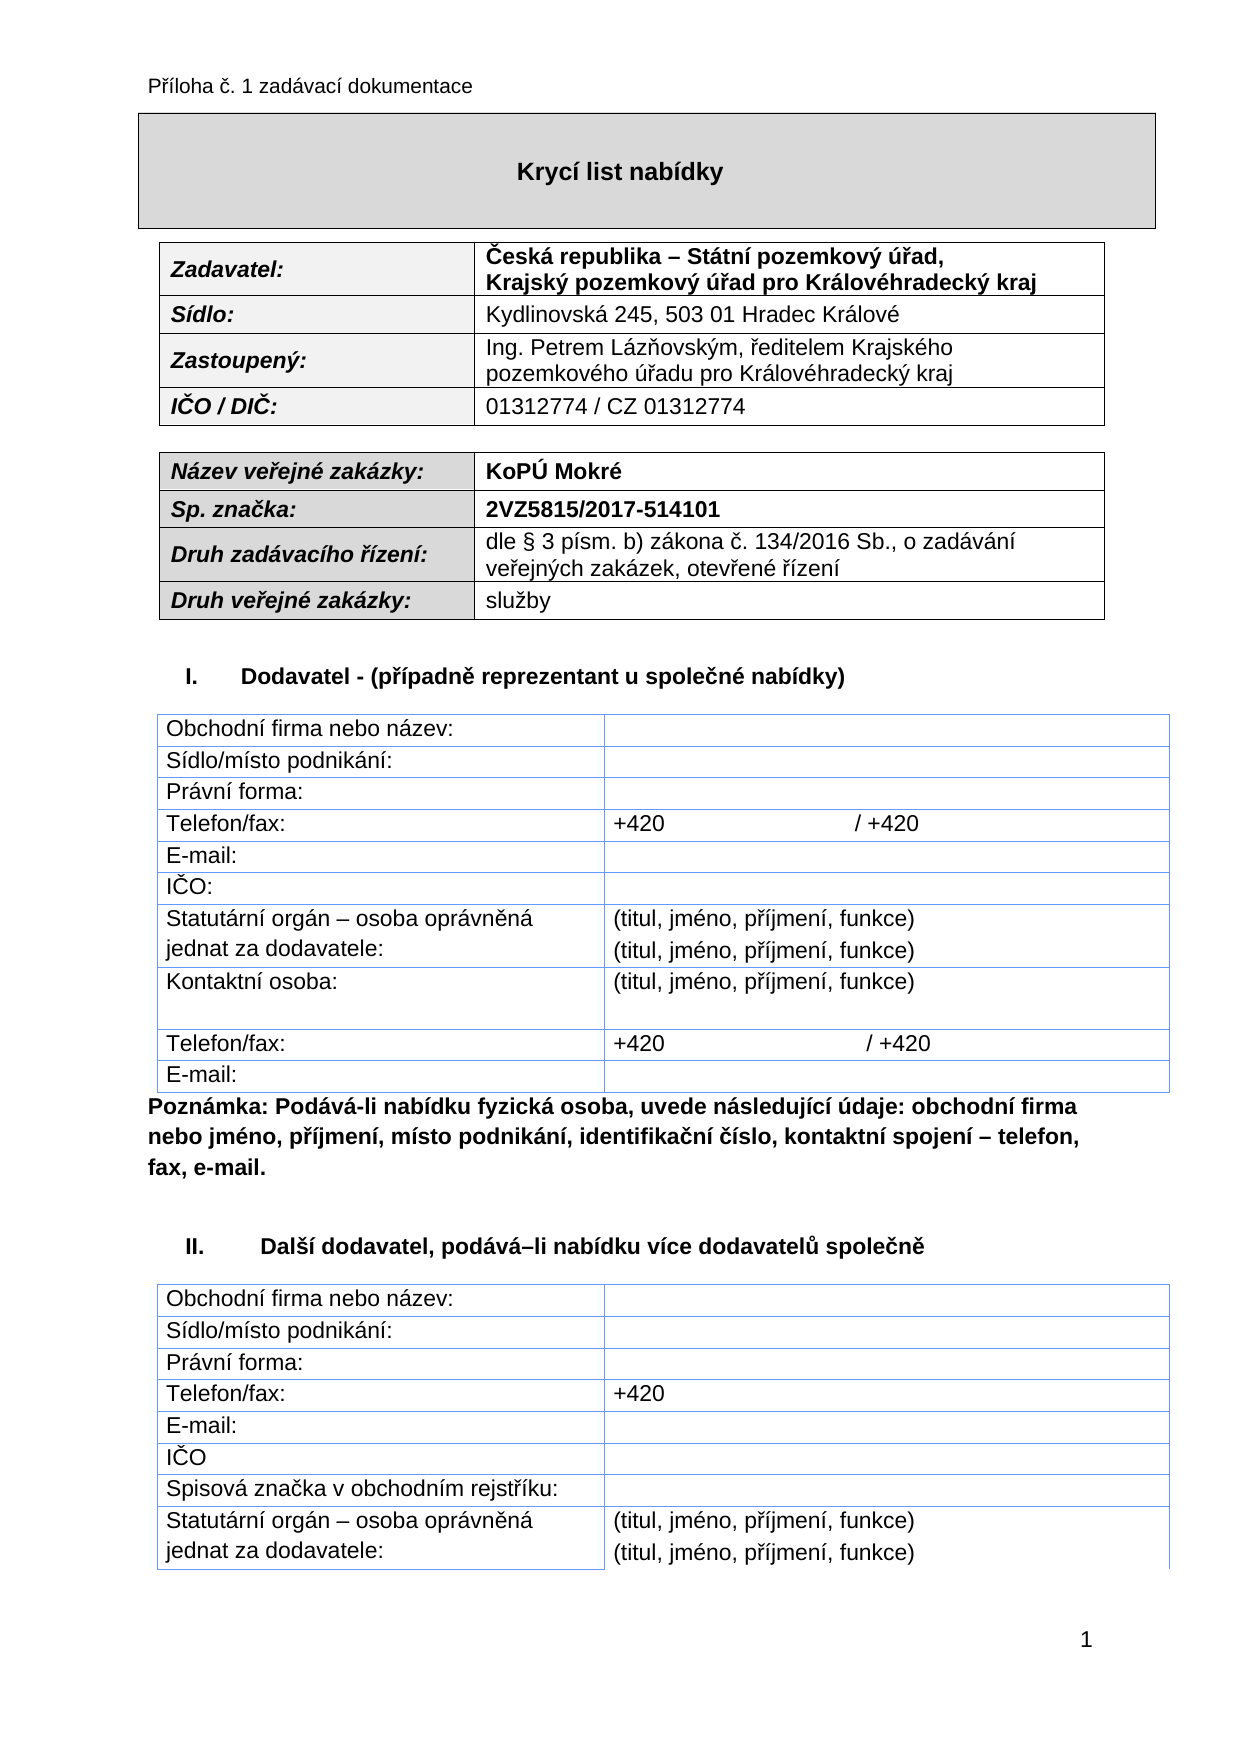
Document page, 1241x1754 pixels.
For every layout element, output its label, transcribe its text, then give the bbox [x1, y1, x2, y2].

table_cell (titul, jméno, příjmení, funkce) [605, 968, 1169, 1029]
table_cell [605, 1412, 1169, 1443]
table_cell 01312774 / CZ 01312774 [475, 388, 1104, 424]
table_header [605, 715, 1169, 746]
table_cell Telefon/fax: [158, 1030, 604, 1060]
table_cell +420 / +420 [605, 810, 1169, 841]
table_cell Kydlinovská 245, 503 01 Hradec Králové [475, 296, 1104, 333]
list Dodavatel - (případně reprezentant u společné nabídky) [185, 663, 1093, 689]
table_cell [605, 1317, 1169, 1348]
table_cell Právní forma: [158, 778, 604, 809]
table_cell [605, 842, 1169, 872]
table_cell Právní forma: [158, 1349, 604, 1379]
table_cell Sídlo: [160, 296, 474, 333]
table_cell +420 / +420 [605, 1030, 1169, 1060]
table_cell E-mail: [158, 1412, 604, 1443]
table_cell (titul, jméno, příjmení, funkce) [605, 936, 1169, 967]
table_cell Kontaktní osoba: [158, 968, 604, 1029]
table_cell IČO / DIČ: [160, 388, 474, 424]
table_header Zadavatel: [160, 243, 474, 295]
table_cell Druh veřejné zakázky: [160, 582, 474, 619]
table_cell [605, 1349, 1169, 1379]
list Další dodavatel, podává–li nabídku více dodavatelů společně [185, 1233, 1093, 1260]
table_cell E-mail: [158, 1061, 604, 1092]
table_cell Statutární orgán – osoba oprávněná jednat za dodavatele: [158, 905, 604, 967]
table_header Obchodní firma nebo název: [158, 1285, 604, 1316]
table_cell IČO [158, 1444, 604, 1474]
table_cell [605, 747, 1169, 777]
table_cell [605, 1444, 1169, 1474]
table_cell dle § 3 písm. b) zákona č. 134/2016 Sb., o zadávání veřejných zakázek, otevřené řízení [475, 528, 1104, 581]
table_cell (titul, jméno, příjmení, funkce) [605, 905, 1169, 936]
table_cell Sídlo/místo podnikání: [158, 1317, 604, 1348]
table_cell Druh zadávacího řízení: [160, 528, 474, 581]
text Krycí list nabídky [139, 154, 1155, 186]
table_cell +420 [605, 1380, 1169, 1411]
table_cell služby [475, 582, 1104, 619]
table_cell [605, 1538, 1169, 1569]
table_cell 2VZ5815/2017-514101 [475, 491, 1104, 527]
table_header Obchodní firma nebo název: [158, 715, 604, 746]
table_cell Statutární orgán – osoba oprávněná jednat za dodavatele: [158, 1507, 604, 1569]
table_header KoPÚ Mokré [475, 453, 1104, 489]
table_cell [605, 778, 1169, 809]
table_cell Ing. Petrem Lázňovským, ředitelem Krajského pozemkového úřadu pro Královéhradecký kraj [475, 334, 1104, 387]
table_cell Telefon/fax: [158, 810, 604, 841]
table_cell IČO: [158, 873, 604, 904]
table_cell (titul, jméno, příjmení, funkce) [605, 1507, 1169, 1538]
table_cell Sídlo/místo podnikání: [158, 747, 604, 777]
table_header Česká republika – Státní pozemkový úřad, Krajský pozemkový úřad pro Královéhradecký kraj [475, 243, 1104, 295]
table_cell Telefon/fax: [158, 1380, 604, 1411]
table_cell [605, 1061, 1169, 1092]
table_cell [605, 873, 1169, 904]
table_cell Spisová značka v obchodním rejstříku: [158, 1475, 604, 1506]
table_cell [605, 1475, 1169, 1506]
table_header Název veřejné zakázky: [160, 453, 474, 489]
table_header [605, 1285, 1169, 1316]
table_cell Sp. značka: [160, 491, 474, 527]
table_cell Zastoupený: [160, 334, 474, 387]
table_cell E-mail: [158, 842, 604, 872]
text Poznámka: Podává-li nabídku fyzická osoba, uvede následující údaje: obchodní firma nebo jméno, příjmení, místo podnikání, identifikační číslo, kontaktní spojení – telefon, fax, e-mail. [148, 1093, 1093, 1180]
